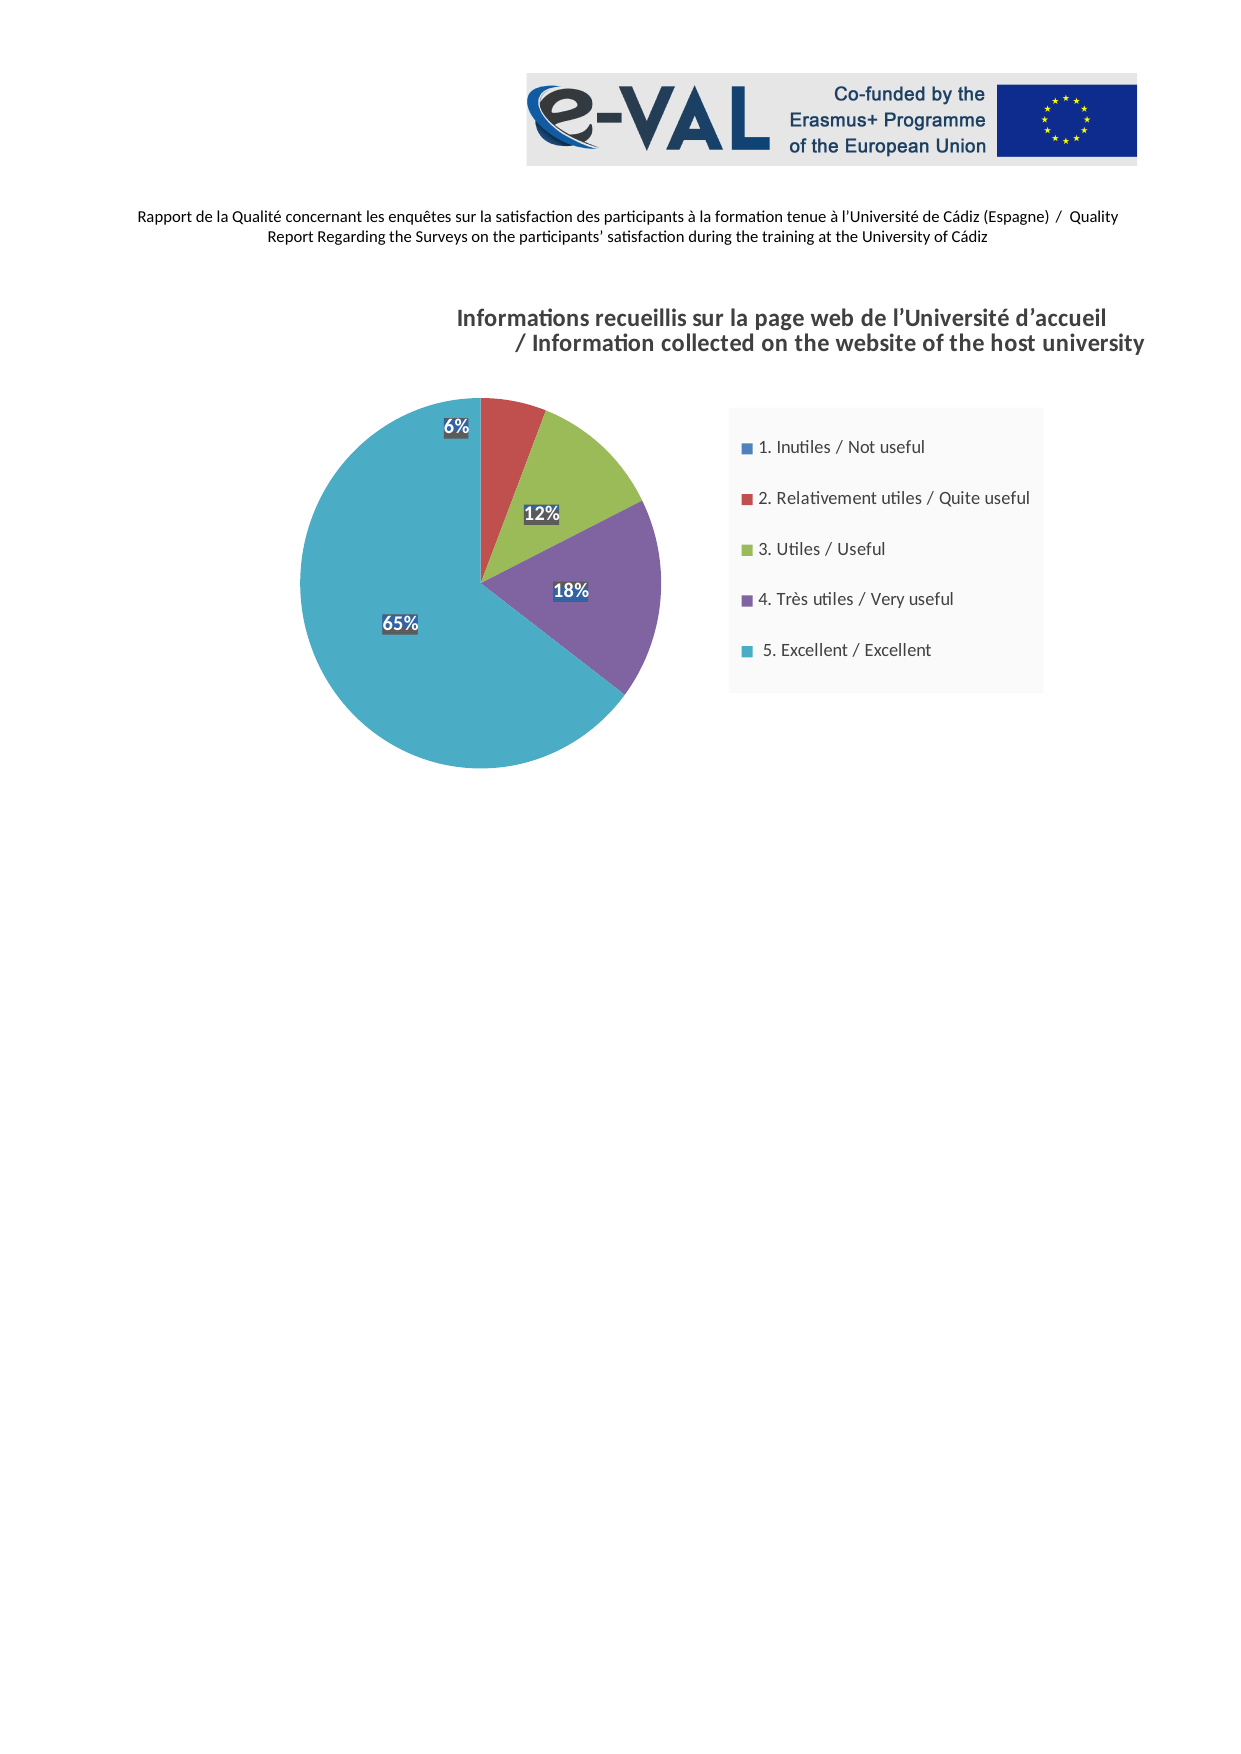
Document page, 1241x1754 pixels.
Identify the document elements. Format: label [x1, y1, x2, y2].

picture [526, 73, 1138, 166]
